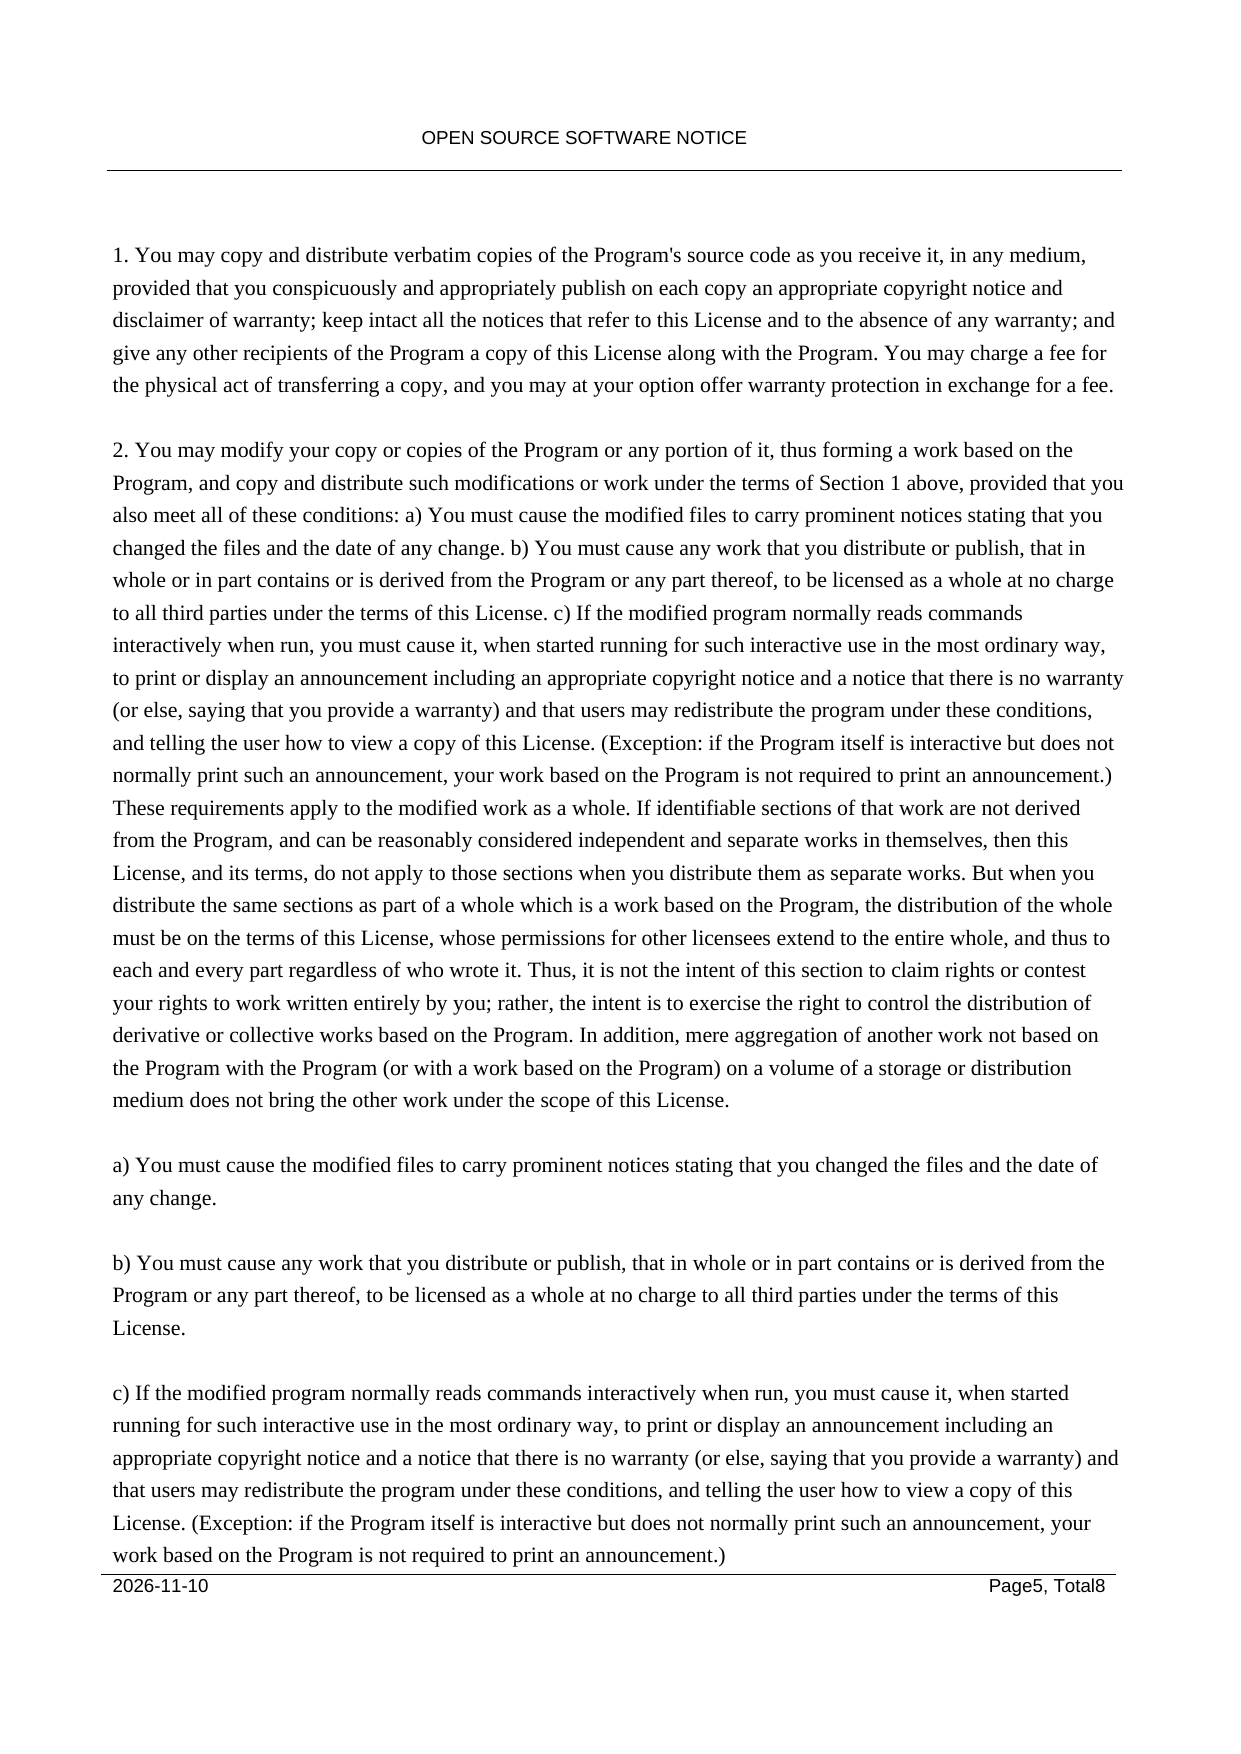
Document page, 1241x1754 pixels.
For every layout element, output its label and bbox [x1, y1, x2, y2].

text [112, 206, 1128, 1571]
